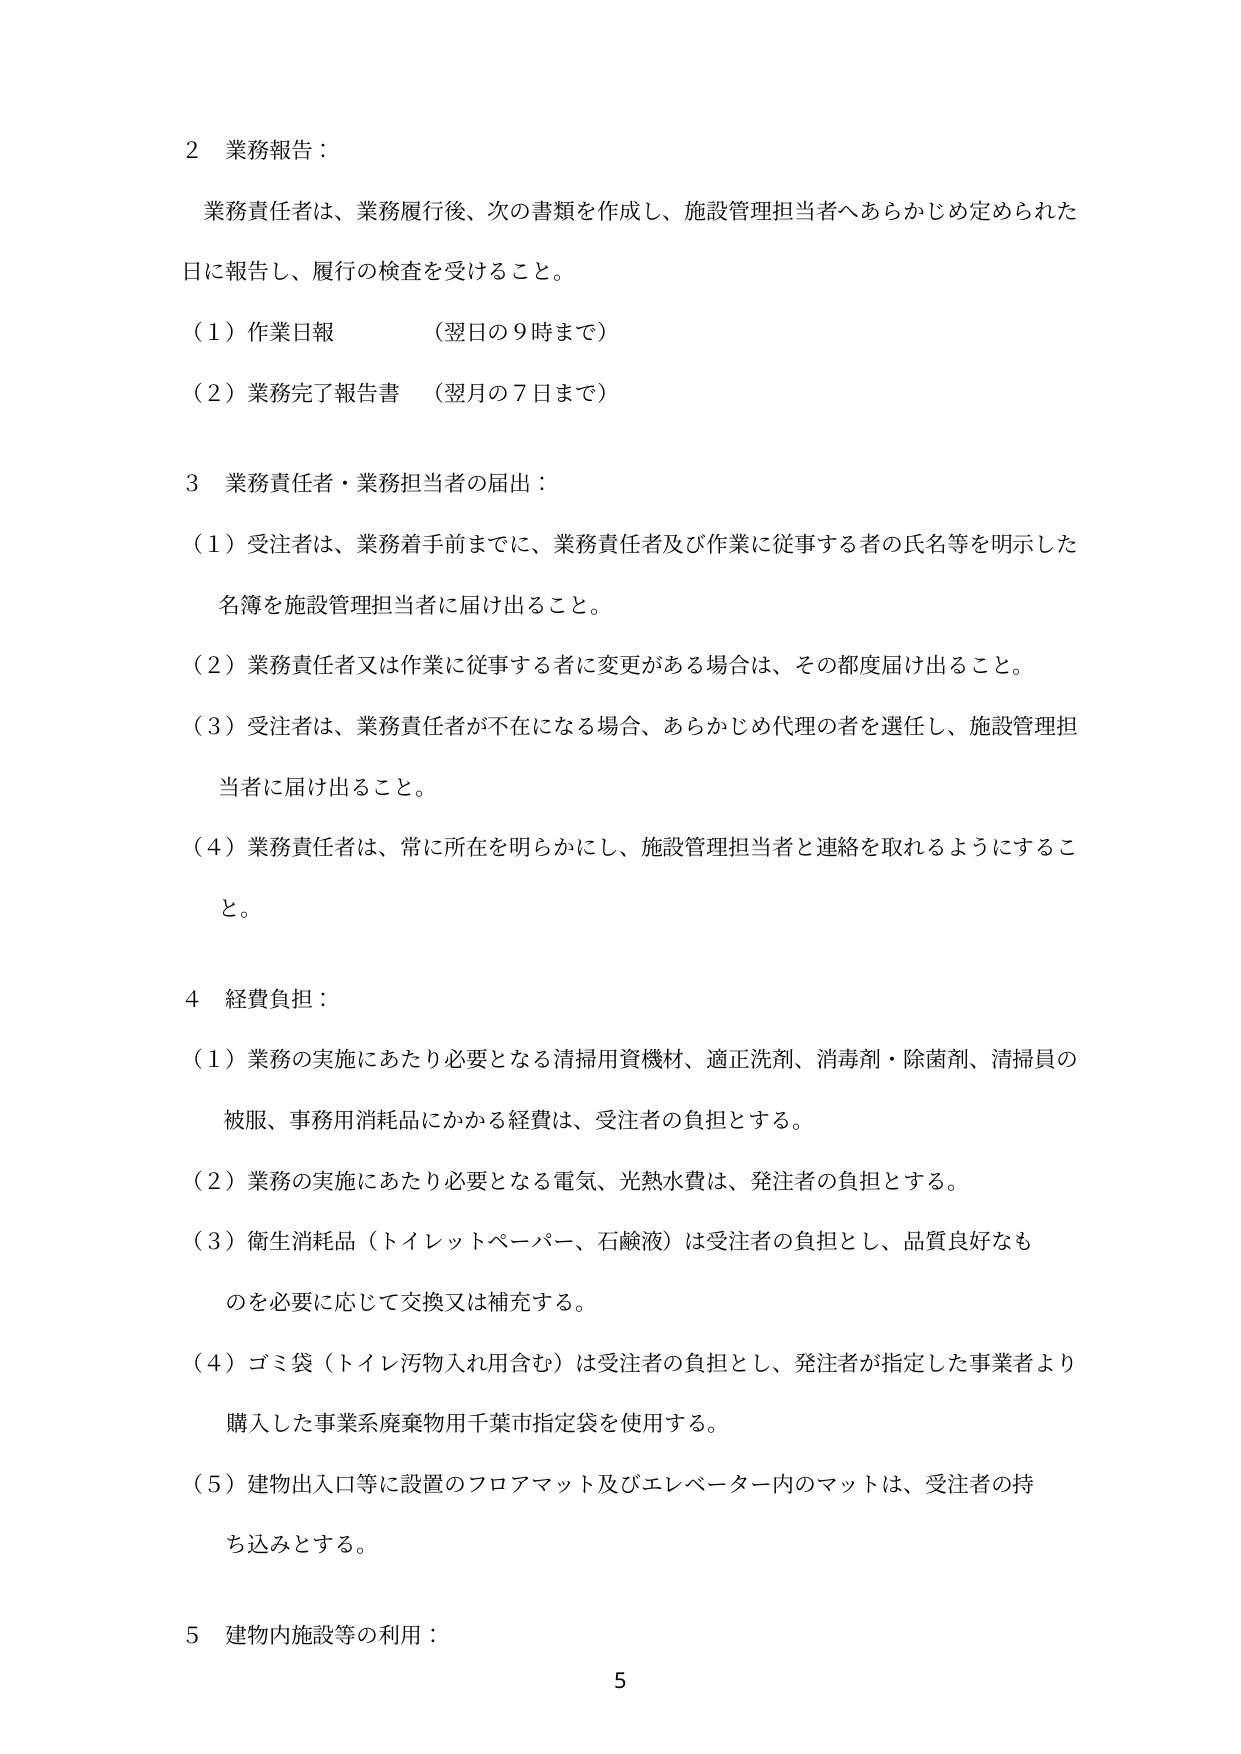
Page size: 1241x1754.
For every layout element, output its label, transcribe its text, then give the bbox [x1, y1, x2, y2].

text （２）業務の実施にあたり必要となる電気、光熱水費は、発注者の負担とする。 [159, 1149, 1081, 1210]
text ３ 業務責任者・業務担当者の届出： [159, 452, 1081, 513]
text （２）業務責任者又は作業に従事する者に変更がある場合は、その都度届け出ること。 [159, 634, 1081, 694]
text （３）受注者は、業務責任者が不在になる場合、あらかじめ代理の者を選任し、施設管理担当者に届け出ること。 [181, 694, 1081, 816]
text ２ 業務報告： [159, 119, 1081, 179]
text 業務責任者は、業務履行後、次の書類を作成し、施設管理担当者へあらかじめ定められた日に報告し、履行の検査を受けること。 [181, 179, 1081, 301]
text （１）作業日報 （翌日の９時まで） [159, 301, 1081, 361]
text ５ 建物内施設等の利用： [159, 1604, 1081, 1664]
text ４ 経費負担： [159, 967, 1081, 1028]
text （１）受注者は、業務着手前までに、業務責任者及び作業に従事する者の氏名等を明示した名簿を施設管理担当者に届け出ること。 [181, 513, 1081, 634]
text （３）衛生消耗品（トイレットペーパー、石鹸液）は受注者の負担とし、品質良好なも [159, 1210, 1081, 1271]
text のを必要に応じて交換又は補充する。 [159, 1271, 1081, 1331]
text （２）業務完了報告書 （翌月の７日まで） [159, 361, 1081, 422]
text （５）建物出入口等に設置のフロアマット及びエレベーター内のマットは、受注者の持 [159, 1452, 1081, 1513]
text （１）業務の実施にあたり必要となる清掃用資機材、適正洗剤、消毒剤・除菌剤、清掃員の被服、事務用消耗品にかかる経費は、受注者の負担とする。 [181, 1028, 1081, 1149]
text ち込みとする。 [159, 1513, 1081, 1574]
text （４）ゴミ袋（トイレ汚物入れ用含む）は受注者の負担とし、発注者が指定した事業者より購入した事業系廃棄物用指定袋を使用する。 [181, 1331, 1081, 1452]
text （４）業務責任者は、常に所在を明らかにし、施設管理担当者と連絡を取れるようにすること。 [181, 816, 1081, 937]
